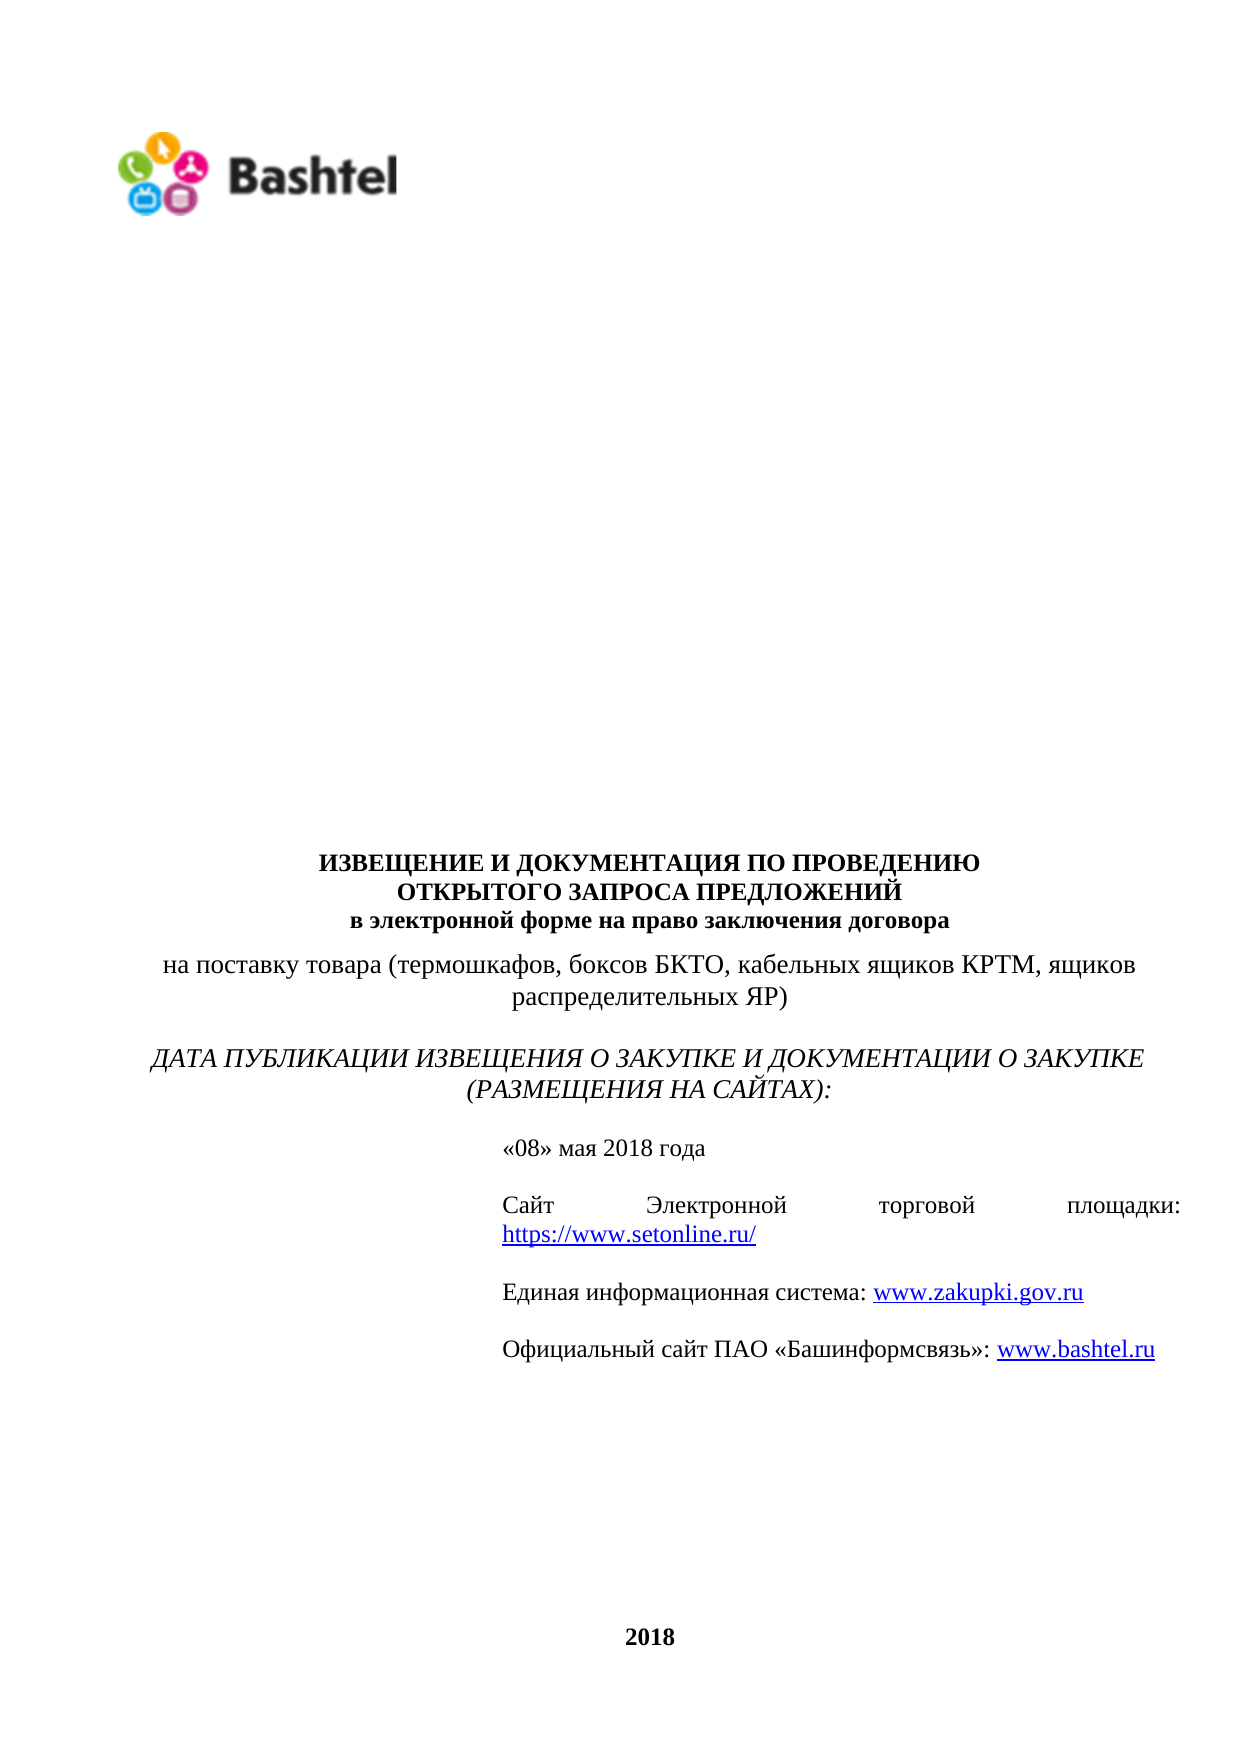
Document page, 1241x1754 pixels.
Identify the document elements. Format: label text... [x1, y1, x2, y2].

text 2018 [118, 1622, 1181, 1650]
picture [118, 132, 397, 216]
text ОТКРЫТОГО ЗАПРОСА ПРЕДЛОЖЕНИЙ [118, 877, 1181, 905]
text ИЗВЕЩЕНИЕ И ДОКУМЕНТАЦИЯ ПО ПРОВЕДЕНИЮ [118, 848, 1181, 877]
text на поставку товара (термошкафов, боксов БКТО, кабельных ящиков КРТМ, ящиков распределительных ЯР) [118, 948, 1181, 1011]
text Официальный сайт ПАО «Башинформсвязь»: www.bashtel.ru [502, 1334, 1181, 1363]
text «08» мая 2018 года [502, 1133, 1181, 1162]
text Сайт Электронной торговой площадки: https://www.setonline.ru/ [502, 1190, 1181, 1248]
text в электронной форме на право заключения договора [118, 905, 1181, 934]
text Единая информационная система: www.zakupki.gov.ru [502, 1277, 1181, 1305]
text ДАТА ПУБЛИКАЦИИ ИЗВЕЩЕНИЯ О ЗАКУПКЕ И ДОКУМЕНТАЦИИ О ЗАКУПКЕ (РАЗМЕЩЕНИЯ НА САЙТАХ): [118, 1042, 1181, 1104]
